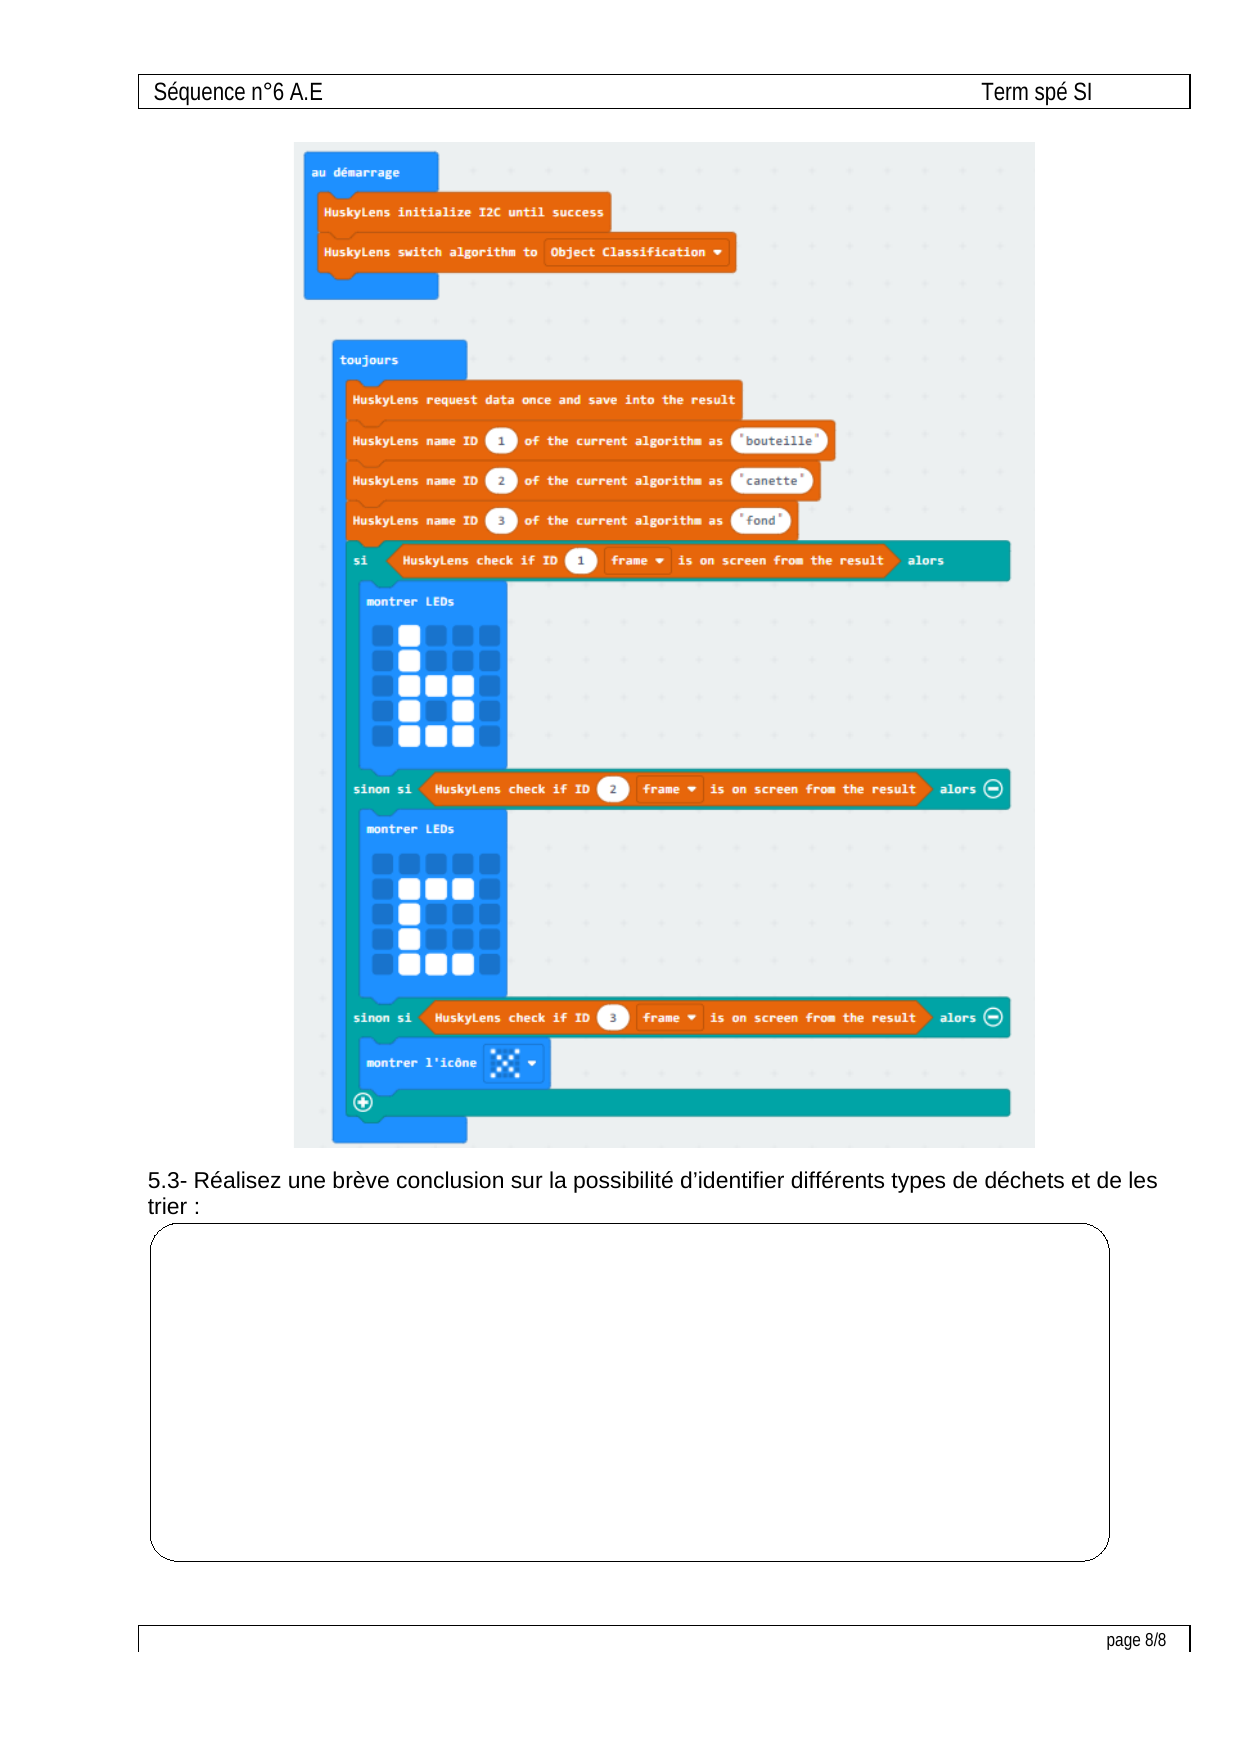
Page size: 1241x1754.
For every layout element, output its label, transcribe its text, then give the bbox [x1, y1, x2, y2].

picture [293, 142, 1035, 1148]
text 5.3- Réalisez une brève conclusion sur la possibilité d’identifier différents types de déchets et de les trier : [148, 1167, 1181, 1220]
